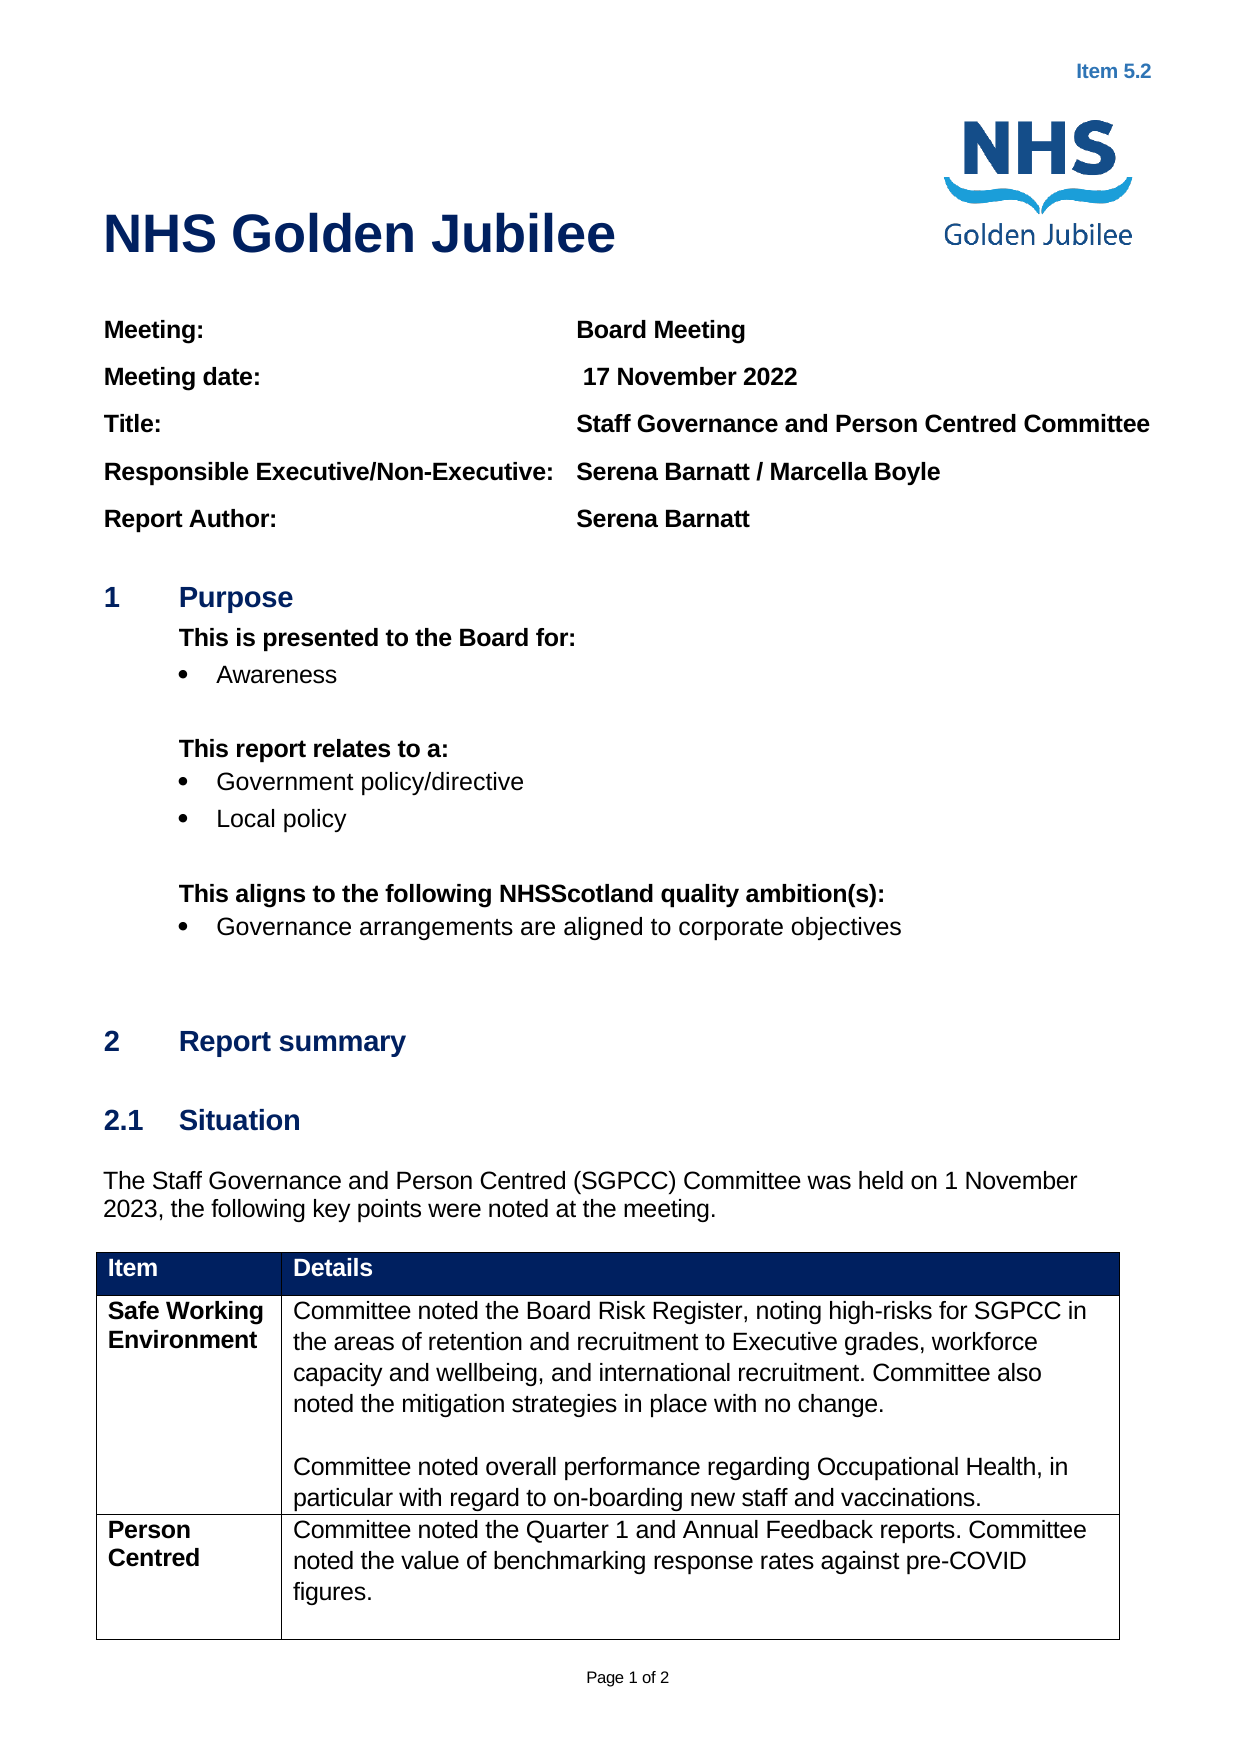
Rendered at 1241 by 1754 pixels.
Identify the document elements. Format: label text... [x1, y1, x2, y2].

table_header Item [97, 1253, 281, 1295]
subtitle Report Author: Serena Barnatt [103, 504, 1152, 533]
subtitle NHS Golden Jubilee [103, 121, 1182, 263]
subtitle Title: Staff Governance and Person Centred Committee [103, 409, 1152, 438]
list Government policy/directive [178, 767, 1152, 796]
table_cell Person Centred [97, 1515, 281, 1639]
subtitle Responsible Executive/Non-Executive: Serena Barnatt / Marcella Boyle [103, 457, 1152, 485]
subtitle 1 Purpose [103, 580, 1152, 613]
table_cell Committee noted the Board Risk Register, noting high-risks for SGPCC in the areas of retention and recruitment to Executive grades, workforce capacity and wellbeing, and international recruitment. Committee also noted the mitigation strategies in place with no change. Committee noted overall performance regarding Occupational Health, in particular with regard to on-boarding new staff and vaccinations. [282, 1296, 1119, 1513]
text The Staff Governance and Person Centred (SGPCC) Committee was held on 1 November 2023, the following key points were noted at the meeting. [103, 1166, 1133, 1223]
table_header Details [282, 1253, 1119, 1295]
picture [943, 120, 1133, 252]
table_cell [282, 1515, 1119, 1639]
subtitle Meeting: Board Meeting [103, 315, 1152, 343]
subtitle This is presented to the Board for: [178, 623, 1152, 651]
subtitle 2 Report summary [103, 1023, 1152, 1057]
subtitle This report relates to a: [178, 734, 1152, 763]
subtitle This aligns to the following NHSScotland quality ambition(s): [178, 879, 1152, 908]
table_cell Safe Working Environment [97, 1296, 281, 1513]
subtitle 2.1 Situation [103, 1103, 1152, 1137]
list Governance arrangements are aligned to corporate objectives [178, 912, 1152, 941]
subtitle Awareness [178, 660, 1152, 689]
subtitle Meeting date: 17 November 2022 [103, 362, 1152, 391]
list Local policy [178, 804, 1152, 833]
